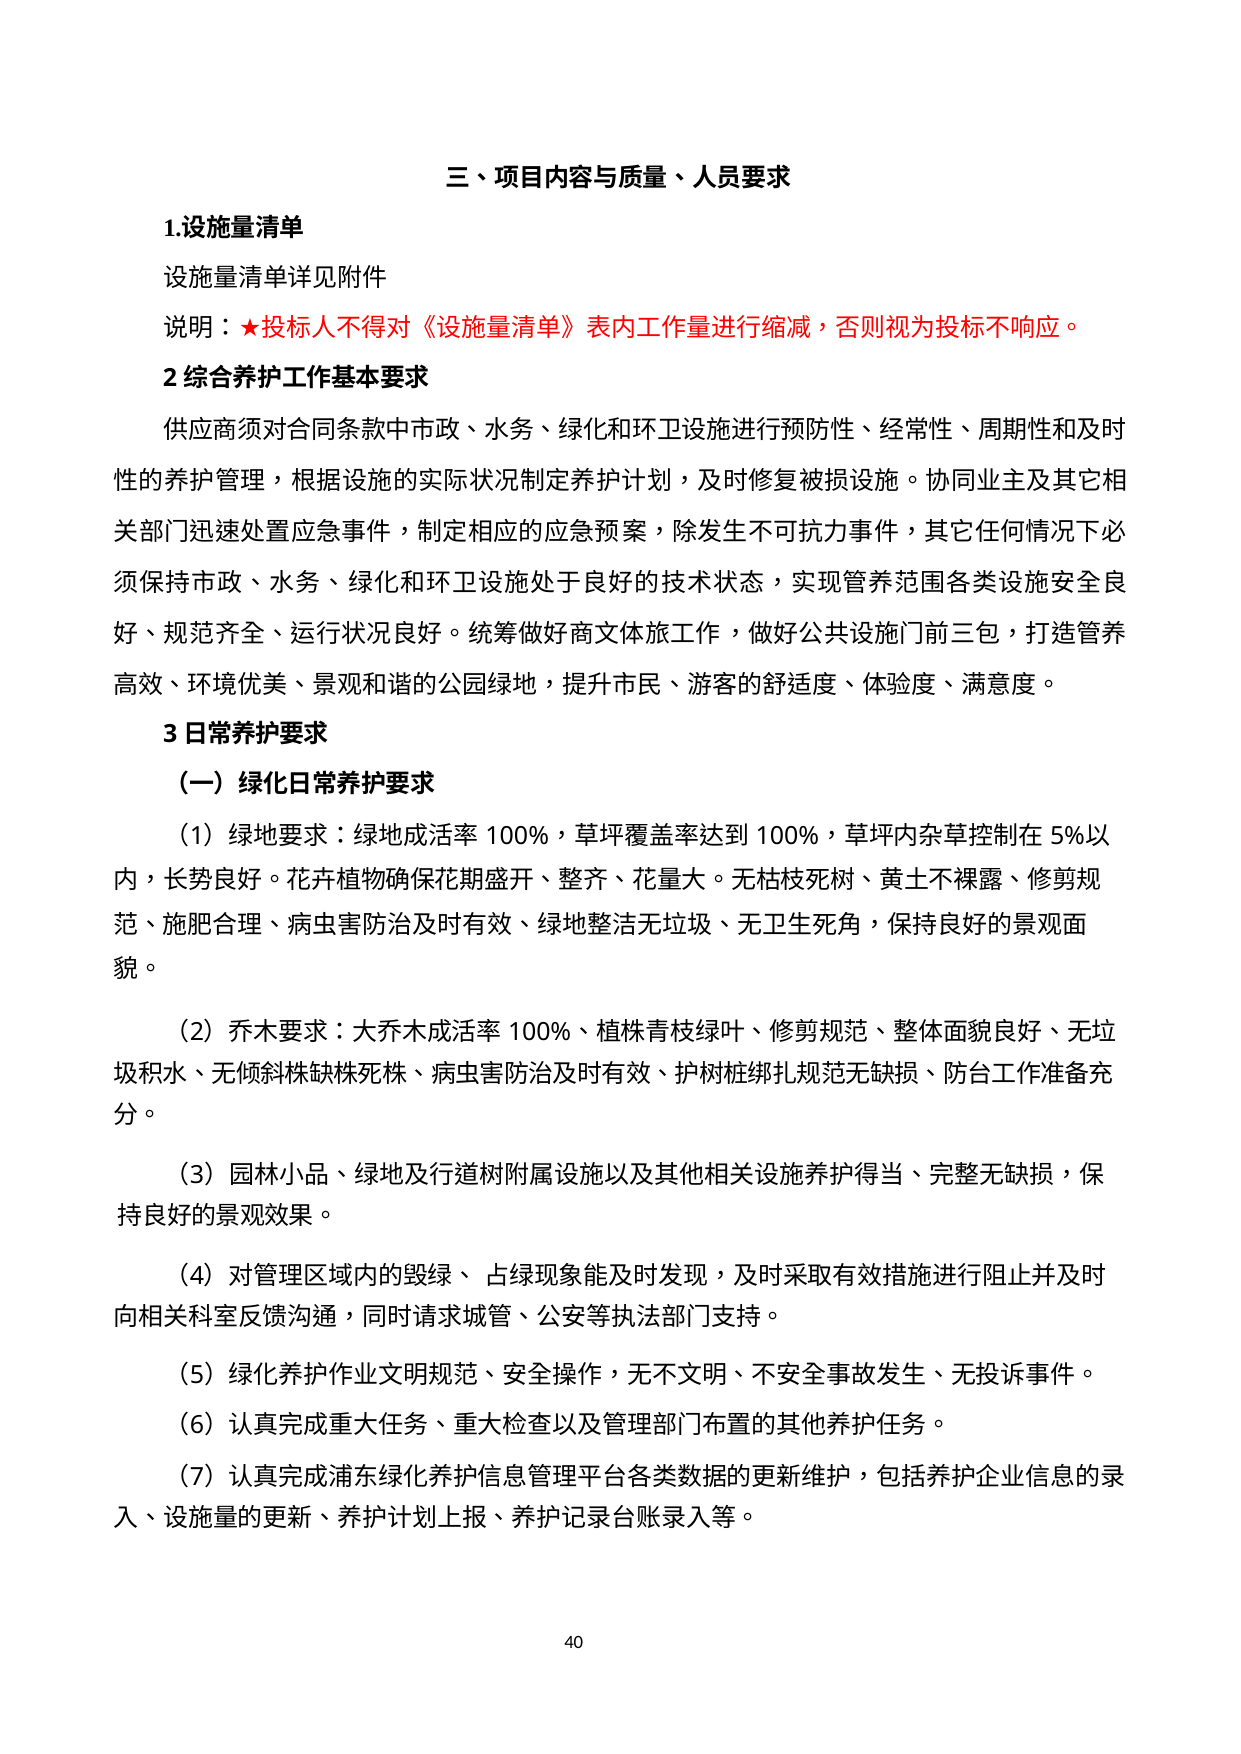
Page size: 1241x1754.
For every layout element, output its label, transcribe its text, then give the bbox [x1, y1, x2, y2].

text （4）对管理区域内的毁绿、 占绿现象能及时发现，及时采取有效措施进行阻止并及时向相关科室反馈沟通，同时请求城管、公安等执法部门支持。 [113, 1258, 1128, 1333]
text （1）绿地要求：绿地成活率 100%，草坪覆盖率达到 100%，草坪内杂草控制在 5%以内，长势良好。花卉植物确保花期盛开、整齐、花量大。无枯枝死树、黄土不裸露、修剪规范、施肥合理、病虫害防治及时有效、绿地整洁无垃圾、无卫生死角，保持良好的景观面貌。 [113, 818, 1128, 985]
text （6）认真完成重大任务、重大检查以及管理部门布置的其他养护任务。 [164, 1409, 1136, 1439]
text （2）乔木要求：大乔木成活率 100%、植株青枝绿叶、修剪规范、整体面貌良好、无垃圾积水、无倾斜株缺株死株、病虫害防治及时有效、护树桩绑扎规范无缺损、防台工作准备充分。 [113, 1014, 1136, 1130]
text （5）绿化养护作业文明规范、安全操作，无不文明、不安全事故发生、无投诉事件。 [164, 1359, 1136, 1389]
text 设施量清单详见附件 [164, 262, 1136, 292]
text 说明：★投标人不得对《设施量清单》表内工作量进行缩减，否则视为投标不响应。 [164, 312, 1136, 342]
text （一）绿化日常养护要求 [164, 768, 1136, 799]
text （3）园林小品、绿地及行道树附属设施以及其他相关设施养护得当、完整无缺损，保持良好的景观效果。 [117, 1156, 1128, 1232]
text （7）认真完成浦东绿化养护信息管理平台各类数据的更新维护，包括养护企业信息的录入、设施量的更新、养护计划上报、养护记录台账录入等。 [113, 1459, 1125, 1534]
text 三、项目内容与质量、人员要求 [445, 162, 1136, 193]
text 3 日常养护要求 [163, 718, 1136, 749]
text 2 综合养护工作基本要求 [163, 362, 1136, 392]
text 供应商须对合同条款中市政、水务、绿化和环卫设施进行预防性、经常性、周期性和及时性的养护管理，根据设施的实际状况制定养护计划，及时修复被损设施。协同业主及其它相关部门迅速处置应急事件，制定相应的应急预案，除发生不可抗力事件，其它任何情况下必须保持市政、水务、绿化和环卫设施处于良好的技术状态，实现管养范围各类设施安全良好、规范齐全、运行状况良好。统筹做好商文体旅工作，做好公共设施门前三包，打造管养高效、环境优美、景观和谐的公园绿地，提升市民、游客的舒适度、体验度、满意度。 [113, 412, 1128, 701]
text 1.设施量清单 [163, 212, 1136, 243]
